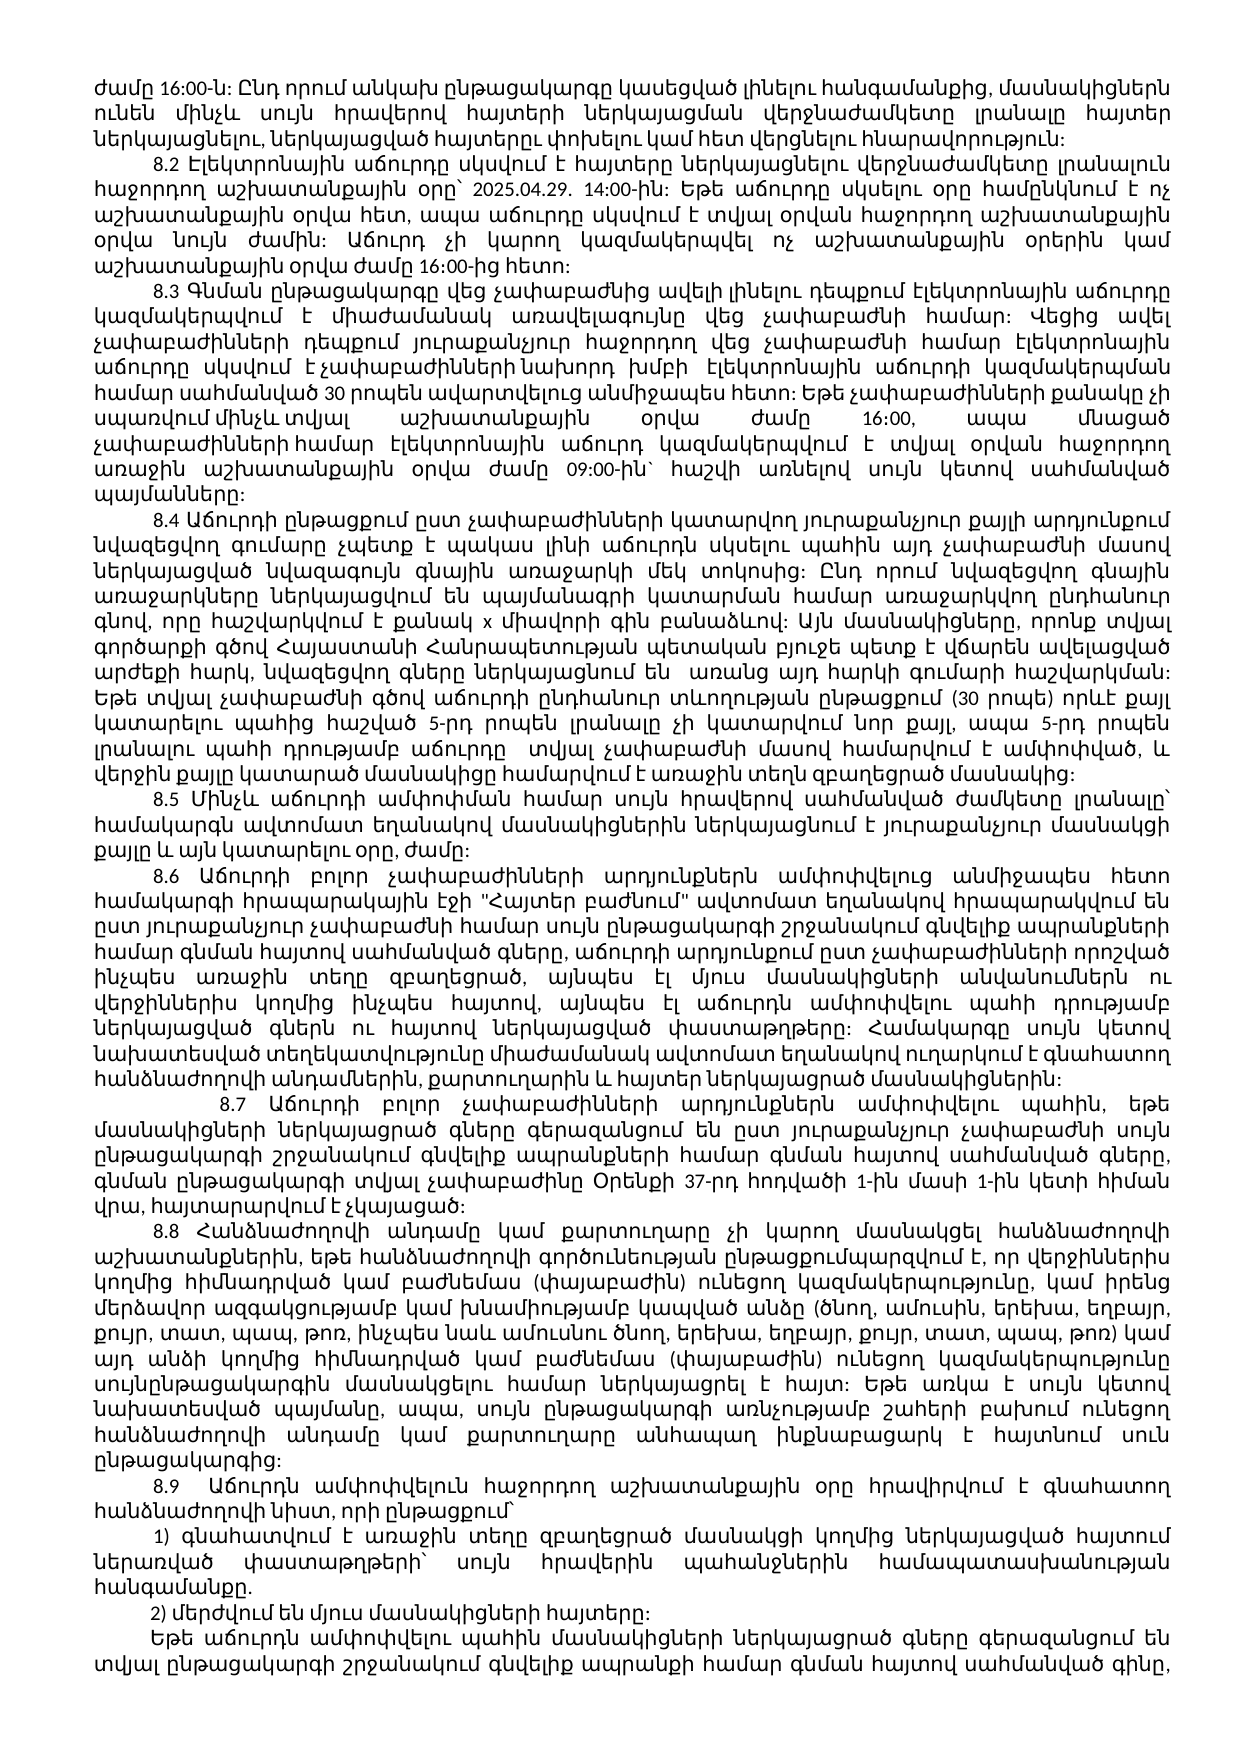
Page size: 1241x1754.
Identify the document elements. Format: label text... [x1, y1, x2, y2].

text 8.3 Գնման ընթացակարգը վեց չափաբաժնից ավելի լինելու դեպքում էլեկտրոնային աճուրդը կազմակերպվում է միաժամանակ առավելագույնը վեց չափաբաժնի համար: Վեցից ավել չափաբաժինների դեպքում յուրաքանչյուր հաջորդող վեց չափաբաժնի համար էլեկտրոնային աճուրդը սկսվում է չափաբաժինների նախորդ խմբի էլեկտրոնային աճուրդի կազմակերպման համար սահմանված 30 րոպեն ավարտվելուց անմիջապես հետո: Եթե չափաբաժինների քանակը չի սպառվում մինչև տվյալ աշխատանքային օրվա ժամը 16։00, ապա մնացած չափաբաժինների համար էլեկտրոնային աճուրդ կազմակերպվում է տվյալ օրվան հաջորդող առաջին աշխատանքային օրվա ժամը 09:00-ին` հաշվի առնելով սույն կետով սահմանված պայմանները: [94, 278, 1171, 507]
text 2) մերժվում են մյուս մասնակիցների հայտերը: [94, 1600, 1171, 1625]
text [94, 75, 1171, 151]
text 8.4 Աճուրդի ընթացքում ըստ չափաբաժինների կատարվող յուրաքանչյուր քայլի արդյունքում նվազեցվող գումարը չպետք է պակաս լինի աճուրդն սկսելու պահին այդ չափաբաժնի մասով ներկայացված նվազագույն գնային առաջարկի մեկ տոկոսից: Ընդ որում նվազեցվող գնային առաջարկները ներկայացվում են պայմանագրի կատարման համար առաջարկվող ընդհանուր գնով, որը հաշվարկվում է քանակ x միավորի գին բանաձևով: Այն մասնակիցները, որոնք տվյալ գործարքի գծով Հայաստանի Հանրապետության պետական բյուջե պետք է վճարեն ավելացված արժեքի հարկ, նվազեցվող գները ներկայացնում են առանց այդ հարկի գումարի հաշվարկման: Եթե տվյալ չափաբաժնի գծով աճուրդի ընդհանուր տևողության ընթացքում (30 րոպե) որևէ քայլ կատարելու պահից հաշված 5-րդ րոպեն լրանալը չի կատարվում նոր քայլ, ապա 5-րդ րոպեն լրանալու պահի դրությամբ աճուրդը տվյալ չափաբաժնի մասով համարվում է ամփոփված, և վերջին քայլը կատարած մասնակիցը համարվում է առաջին տեղն զբաղեցրած մասնակից: [94, 507, 1171, 787]
text 8.6 Աճուրդի բոլոր չափաբաժինների արդյունքներն ամփոփվելուց անմիջապես հետո համակարգի հրապարակային էջի "Հայտեր բաժնում" ավտոմատ եղանակով հրապարակվում են ըստ յուրաքանչյուր չափաբաժնի համար սույն ընթացակարգի շրջանակում գնվելիք ապրանքների համար գնման հայտով սահմանված գները, աճուրդի արդյունքում ըստ չափաբաժինների որոշված ինչպես առաջին տեղը զբաղեցրած, այնպես էլ մյուս մասնակիցների անվանումներն ու վերջիններիս կողմից ինչպես հայտով, այնպես էլ աճուրդն ամփոփվելու պահի դրությամբ ներկայացված գներն ու հայտով ներկայացված փաստաթղթերը: Համակարգը սույն կետով նախատեսված տեղեկատվությունը միաժամանակ ավտոմատ եղանակով ուղարկում է գնահատող հանձնաժողովի անդամներին, քարտուղարին և հայտեր ներկայացրած մասնակիցներին: [94, 863, 1171, 1092]
text 8.2 Էլեկտրոնային աճուրդը սկսվում է հայտերը ներկայացնելու վերջնաժամկետը լրանալուն հաջորդող աշխատանքային օրը՝ 2025.04.29. 14:00 -ին: Եթե աճուրդը սկսելու օրը համընկնում է ոչ աշխատանքային օրվա հետ, ապա աճուրդը սկսվում է տվյալ օրվան հաջորդող աշխատանքային օրվա նույն ժամին: Աճուրդ չի կարող կազմակերպվել ոչ աշխատանքային օրերին կամ աշխատանքային օրվա ժամը 16։00-ից հետո: [94, 151, 1171, 278]
text 8.7 Աճուրդի բոլոր չափաբաժինների արդյունքներն ամփոփվելու պահին, եթե մասնակիցների ներկայացրած գները գերազանցում են ըստ յուրաքանչյուր չափաբաժնի սույն ընթացակարգի շրջանակում գնվելիք ապրանքների համար գնման հայտով սահմանված գները, գնման ընթացակարգի տվյալ չափաբաժինը Օրենքի 37-րդ հոդվածի 1-ին մասի 1-ին կետի հիման վրա, հայտարարվում է չկայացած: [94, 1092, 1171, 1219]
text 8.9 Աճուրդն ամփոփվելուն հաջորդող աշխատանքային օրը հրավիրվում է գնահատող հանձնաժողովի նիստ, որի ընթացքում՝ [94, 1473, 1171, 1524]
text 8.8 Հանձնաժողովի անդամը կամ քարտուղարը չի կարող մասնակցել հանձնաժողովի աշխատանքներին, եթե հանձնաժողովի գործունեության ընթացքումպարզվում է, որ վերջիններիս կողմից հիմնադրված կամ բաժնեմաս (փայաբաժին) ունեցող կազմակերպությունը, կամ իրենց մերձավոր ազգակցությամբ կամ խնամիությամբ կապված անձը (ծնող, ամուսին, երեխա, եղբայր, քույր, տատ, պապ, թոռ, ինչպես նաև ամուսնու ծնող, երեխա, եղբայր, քույր, տատ, պապ, թոռ) կամ այդ անձի կողմից հիմնադրված կամ բաժնեմաս (փայաբաժին) ունեցող կազմակերպությունը սույնընթացակարգին մասնակցելու համար ներկայացրել է հայտ: Եթե առկա է սույն կետով նախատեսված պայմանը, ապա, սույն ընթացակարգի առնչությամբ շահերի բախում ունեցող հանձնաժողովի անդամը կամ քարտուղարը անհապաղ ինքնաբացարկ է հայտնում սուն ընթացակարգից: [94, 1219, 1171, 1473]
text 8.5 Մինչև աճուրդի ամփոփման համար սույն հրավերով սահմանված ժամկետը լրանալը՝ համակարգն ավտոմատ եղանակով մասնակիցներին ներկայացնում է յուրաքանչյուր մասնակցի քայլը և այն կատարելու օրը, ժամը: [94, 787, 1171, 863]
text 1) գնահատվում է առաջին տեղը զբաղեցրած մասնակցի կողմից ներկայացված հայտում ներառված փաստաթղթերի՝ սույն հրավերին պահանջներին համապատասխանության հանգամանքը. [94, 1524, 1171, 1600]
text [94, 1625, 1171, 1676]
